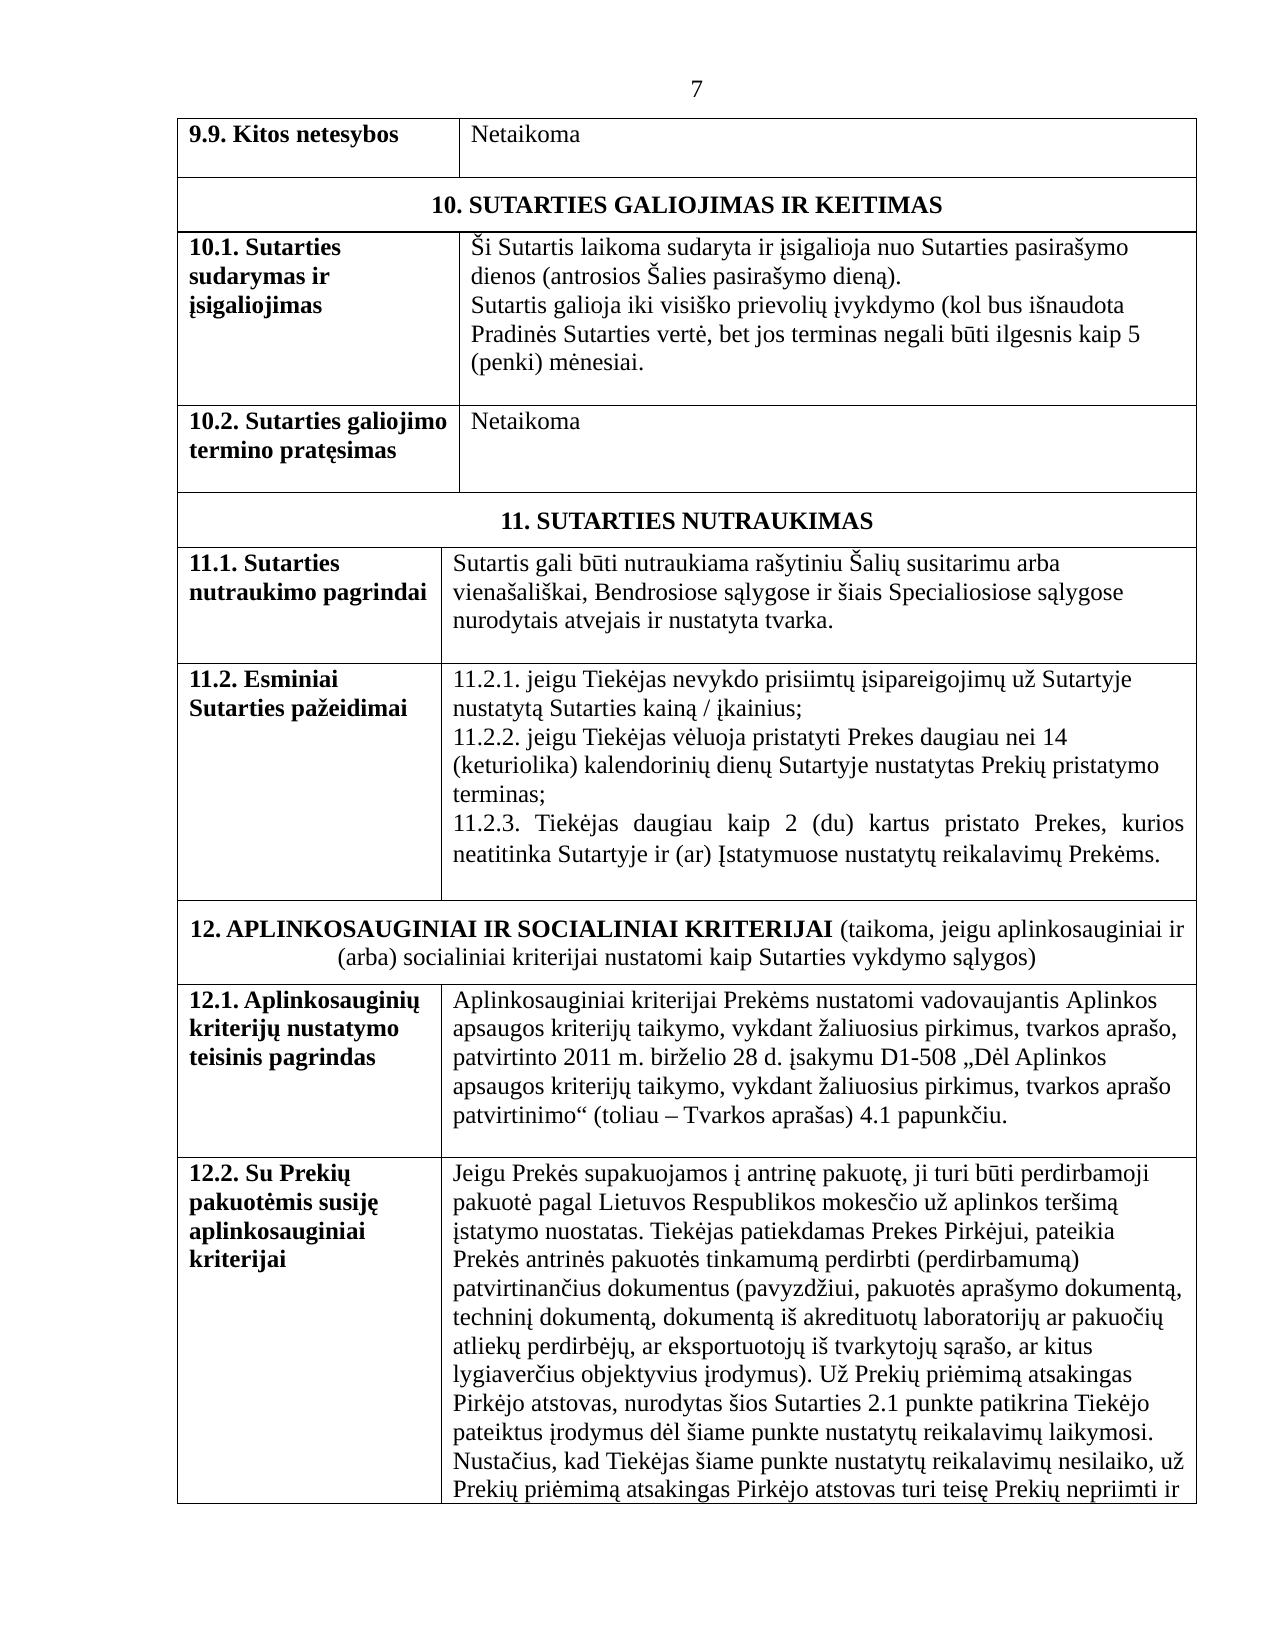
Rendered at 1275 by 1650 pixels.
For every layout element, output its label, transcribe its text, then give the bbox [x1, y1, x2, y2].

table_cell Netaikoma [460, 119, 1196, 177]
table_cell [178, 1158, 441, 1503]
table_cell 11. SUTARTIES NUTRAUKIMAS [178, 493, 1196, 547]
table_cell Netaikoma [460, 406, 1196, 492]
table_cell Aplinkosauginiai kriterijai Prekėms nustatomi vadovaujantis Aplinkos apsaugos kriterijų taikymo, vykdant žaliuosius pirkimus, tvarkos aprašo, patvirtinto 2011 m. birželio 28 d. įsakymu D1-508 „Dėl Aplinkos apsaugos kriterijų taikymo, vykdant žaliuosius pirkimus, tvarkos aprašo patvirtinimo“ (toliau – Tvarkos aprašas) 4.1 papunkčiu. [442, 985, 1196, 1157]
table_cell 10.2. Sutarties galiojimo termino pratęsimas [178, 406, 459, 492]
table_cell 12. APLINKOSAUGINIAI IR SOCIALINIAI KRITERIJAI (taikoma, jeigu aplinkosauginiai ir (arba) socialiniai kriterijai nustatomi kaip Sutarties vykdymo sąlygos) [178, 901, 1196, 984]
table_cell 11.1. Sutarties nutraukimo pagrindai [178, 548, 441, 663]
table_cell 10. SUTARTIES GALIOJIMAS IR KEITIMAS [178, 178, 1196, 231]
table_cell 11.2.1. jeigu Tiekėjas nevykdo prisiimtų įsipareigojimų už Sutartyje nustatytą Sutarties kainą / įkainius; 11.2.2. jeigu Tiekėjas vėluoja pristatyti Prekes daugiau nei 14 (keturiolika) kalendorinių dienų Sutartyje nustatytas Prekių pristatymo terminas; 11.2.3. Tiekėjas daugiau kaip 2 (du) kartus pristato Prekes, kurios neatitinka Sutartyje ir (ar) Įstatymuose nustatytų reikalavimų Prekėms. [442, 664, 1196, 900]
table_cell 12.1. Aplinkosauginių kriterijų nustatymo teisinis pagrindas [178, 985, 441, 1157]
table_cell 9.9. Kitos netesybos [178, 119, 459, 177]
table_cell Sutartis gali būti nutraukiama rašytiniu Šalių susitarimu arba vienašališkai, Bendrosiose sąlygose ir šiais Specialiosiose sąlygose nurodytais atvejais ir nustatyta tvarka. [442, 548, 1196, 663]
table_cell Ši Sutartis laikoma sudaryta ir įsigalioja nuo Sutarties pasirašymo dienos (antrosios Šalies pasirašymo dieną). Sutartis galioja iki visiško prievolių įvykdymo (kol bus išnaudota Pradinės Sutarties vertė, bet jos terminas negali būti ilgesnis kaip 5 (penki) mėnesiai. [460, 233, 1196, 405]
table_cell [442, 1158, 1196, 1503]
table_cell 11.2. Esminiai Sutarties pažeidimai [178, 664, 441, 900]
table_cell 10.1. Sutarties sudarymas ir įsigaliojimas [178, 233, 459, 405]
